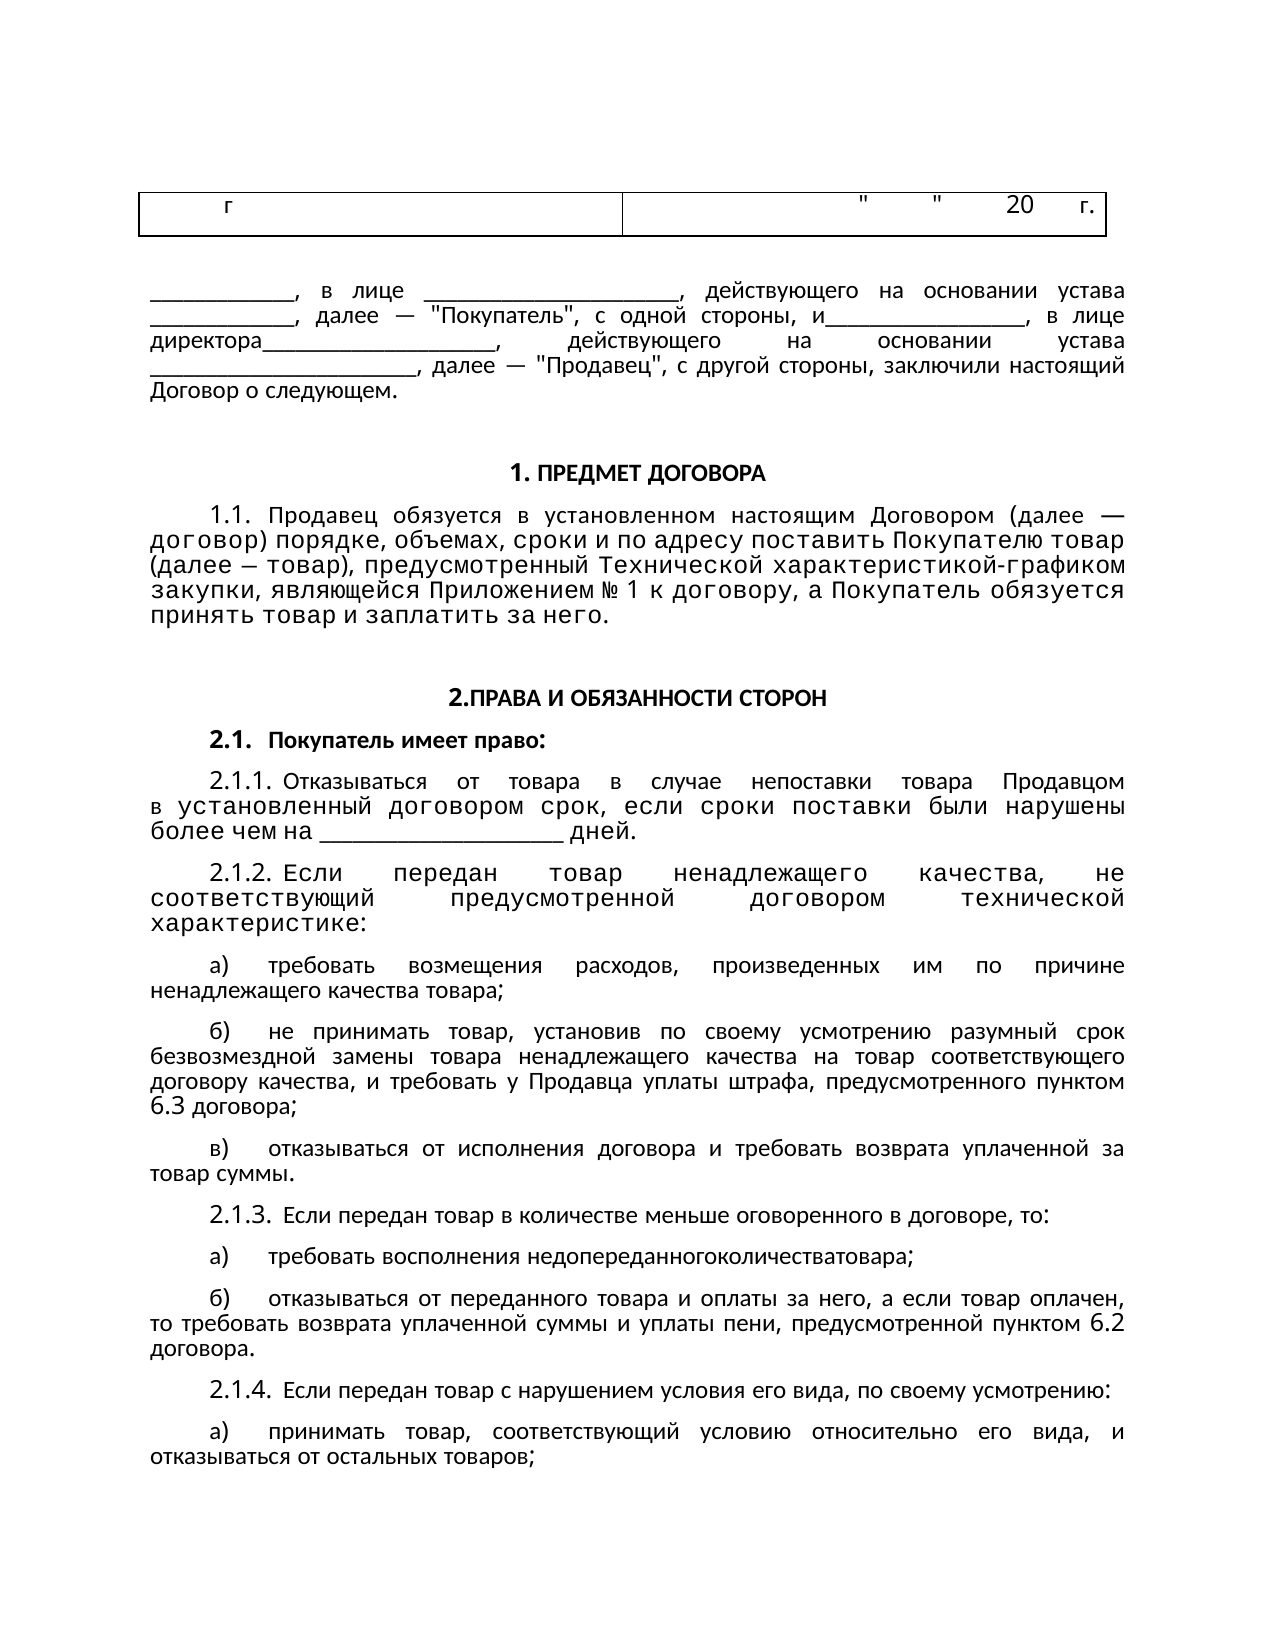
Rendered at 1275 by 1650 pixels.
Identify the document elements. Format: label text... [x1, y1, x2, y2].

table_header " " 20 г. [623, 193, 1105, 235]
text а) требовать возмещения расходов, произведенных им по причине ненадлежащего качества товара; [150, 953, 1125, 1003]
text 1. ПРЕДМЕТ ДОГОВОРА [150, 461, 1125, 486]
text 2.1.1. Отказываться от товара в случае непоставки товара Продавцом в установленный договором срок, если сроки поставки были нарушены более чем на ______________________ дней. [150, 770, 1125, 845]
text б) отказываться от переданного товара и оплаты за него, а если товар оплачен, то требовать возврата уплаченной суммы и уплаты пени, предусмотренной пунктом 6.2 договора. [150, 1286, 1125, 1361]
text 2.1.3. Если передан товар в количестве меньше оговоренного в договоре, то: [150, 1203, 1125, 1228]
text 2.ПРАВА И ОБЯЗАННОСТИ СТОРОН [150, 686, 1125, 711]
text а) требовать восполнения недопереданногоколичестватовара; [150, 1245, 1125, 1270]
text в) отказываться от исполнения договора и требовать возврата уплаченной за товар суммы. [150, 1136, 1125, 1186]
text б) не принимать товар, установив по своему усмотрению разумный срок безвозмездной замены товара ненадлежащего качества на товар соответствующего договору качества, и требовать у Продавца уплаты штрафа, предусмотренного пунктом 6.3 договора; [150, 1020, 1125, 1120]
text 2.1.4. Если передан товар с нарушением условия его вида, по своему усмотрению: [150, 1378, 1125, 1403]
text 2.1.2. Если передан товар ненадлежащего качества, не соответствующий предусмотренной договором технической характеристике: [150, 861, 1125, 936]
table_header г [140, 193, 622, 235]
text а) принимать товар, соответствующий условию относительно его вида, и отказываться от остальных товаров; [150, 1420, 1125, 1470]
text _____________, в лице _______________________, действующего на основании устава _____________, далее — "Покупатель", с одной стороны, и__________________, в лице директора_____________________, действующего на основании устава ________________________, далее — "Продавец", с другой стороны, заключили настоящий Договор о следующем. [150, 278, 1125, 403]
text 2.1. Покупатель имеет право: [150, 728, 1125, 753]
text 1.1. Продавец обязуется в установленном настоящим Договором (далее — договор) порядке, объемах, сроки и по адресу поставить Покупателю товар (далее — товар), предусмотренный Технической характеристикой-графиком закупки, являющейся Приложением № 1 к договору, а Покупатель обязуется принять товар и заплатить за него. [150, 503, 1125, 628]
